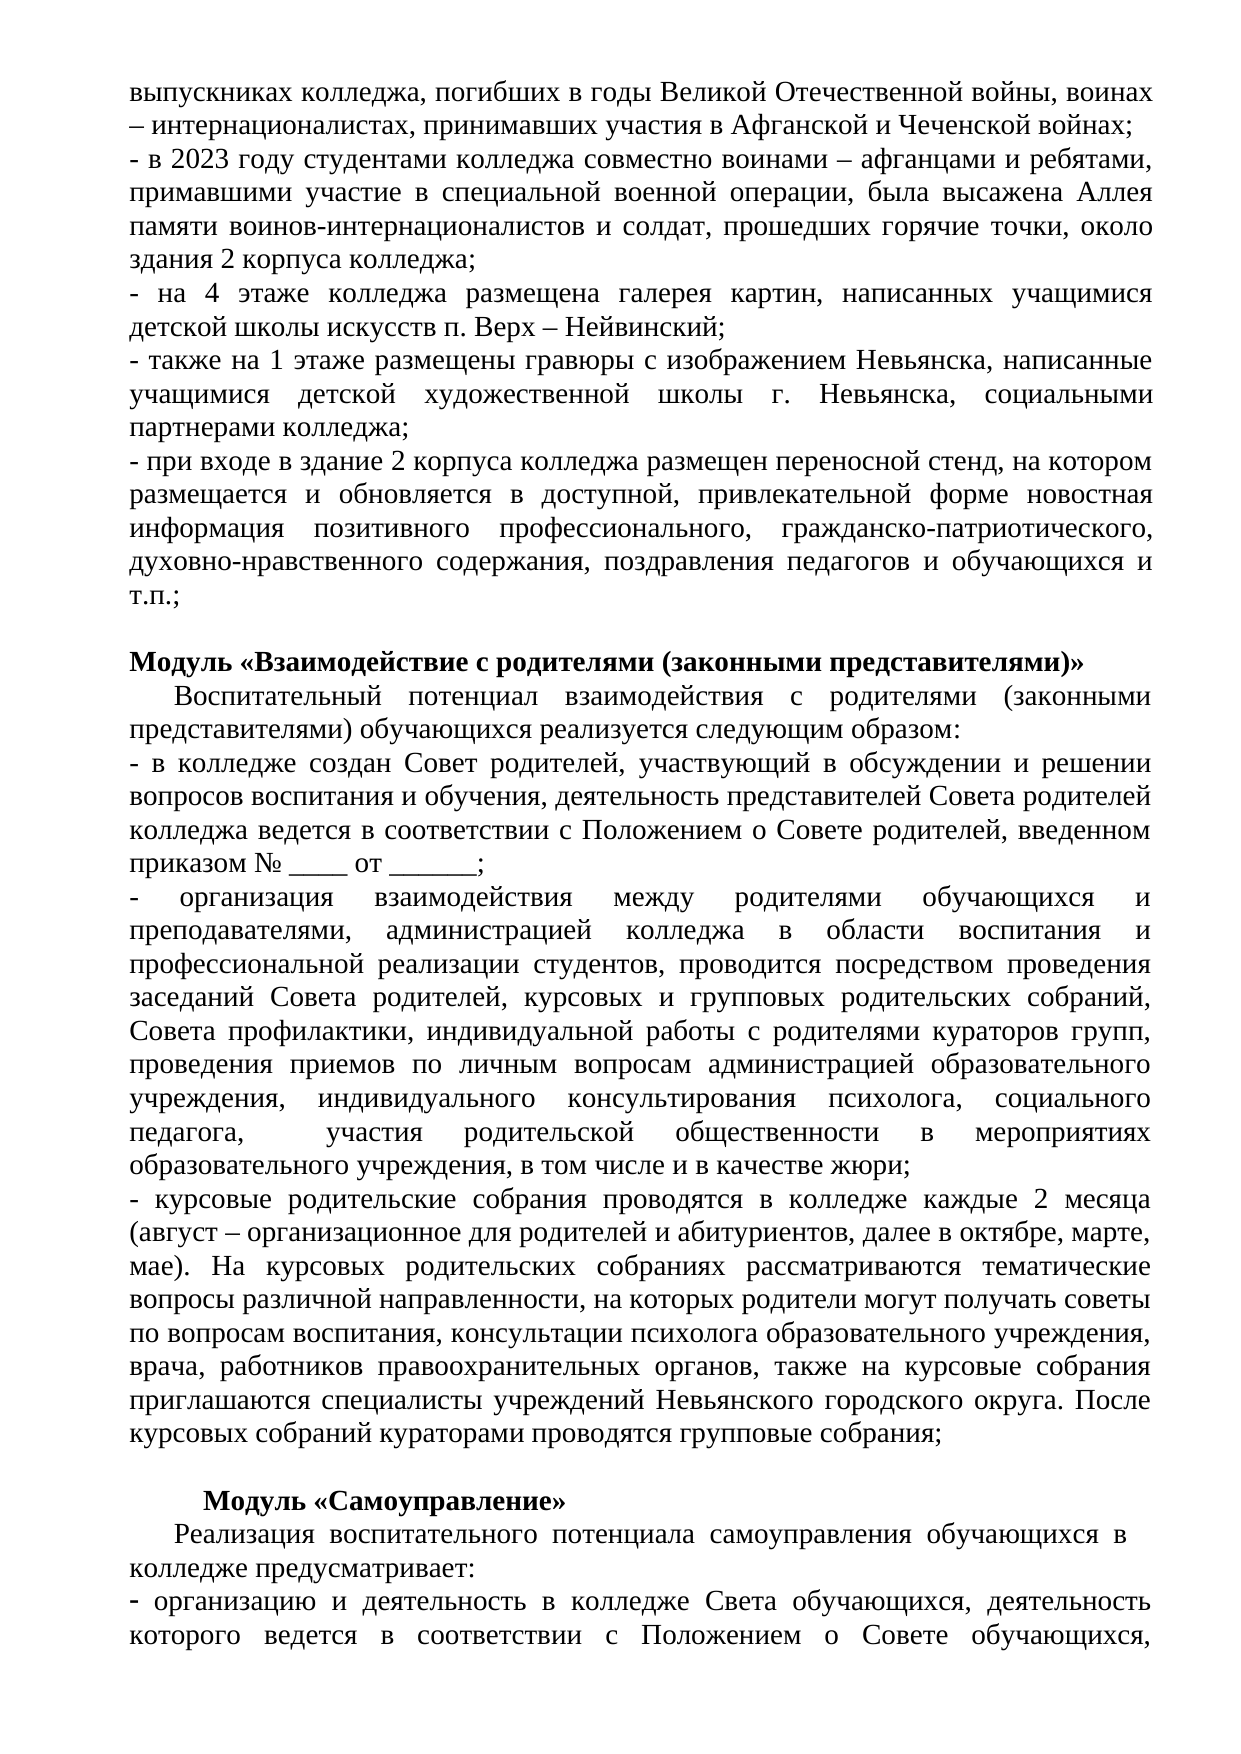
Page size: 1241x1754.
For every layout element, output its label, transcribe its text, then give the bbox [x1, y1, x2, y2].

text Воспитательный потенциал взаимодействия с родителями (законными представителями) обучающихся реализуется следующим образом: [129, 678, 1152, 745]
text - в колледже создан Совет родителей, участвующий в обсуждении и решении вопросов воспитания и обучения, деятельность представителей Совета родителей колледжа ведется в соответствии с Положением о Совете родителей, введенном приказом № ____ от ______; [129, 745, 1152, 879]
text - также на 1 этаже размещены гравюры с изображением Невьянска, написанные учащимися детской художественной школы г. Невьянска, социальными партнерами колледжа; [129, 342, 1154, 443]
text Модуль «Самоуправление» [203, 1483, 1154, 1516]
text Реализация воспитательного потенциала самоуправления обучающихся в колледже предусматривает: [129, 1516, 1128, 1583]
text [129, 1583, 1152, 1650]
text - на 4 этаже колледжа размещена галерея картин, написанных учащимися детской школы искусств п. Верх – Нейвинский; [129, 275, 1154, 342]
text Модуль «Взаимодействие с родителями (законными представителями)» [129, 644, 1152, 678]
text - в 2023 году студентами колледжа совместно воинами – афганцами и ребятами, примавшими участие в специальной военной операции, была высажена Аллея памяти воинов-интернационалистов и солдат, прошедших горячие точки, около здания 2 корпуса колледжа; [129, 141, 1154, 275]
text - при входе в здание 2 корпуса колледжа размещен переносной стенд, на котором размещается и обновляется в доступной, привлекательной форме новостная информация позитивного профессионального, гражданско-патриотического, духовно-нравственного содержания, поздравления педагогов и обучающихся и т.п.; [129, 443, 1154, 611]
text - организация взаимодействия между родителями обучающихся и преподавателями, администрацией колледжа в области воспитания и профессиональной реализации студентов, проводится посредством проведения заседаний Совета родителей, курсовых и групповых родительских собраний, Совета профилактики, индивидуальной работы с родителями кураторов групп, проведения приемов по личным вопросам администрацией образовательного учреждения, индивидуального консультирования психолога, социального педагога, участия родительской общественности в мероприятиях образовательного учреждения, в том числе и в качестве жюри; [129, 879, 1152, 1181]
text - курсовые родительские собрания проводятся в колледже каждые 2 месяца (август – организационное для родителей и абитуриентов, далее в октябре, марте, мае). На курсовых родительских собраниях рассматриваются тематические вопросы различной направленности, на которых родители могут получать советы по вопросам воспитания, консультации психолога образовательного учреждения, врача, работников правоохранительных органов, также на курсовые собрания приглашаются специалисты учреждений Невьянского городского округа. После курсовых собраний кураторами проводятся групповые собрания; [129, 1181, 1152, 1449]
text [129, 74, 1154, 141]
